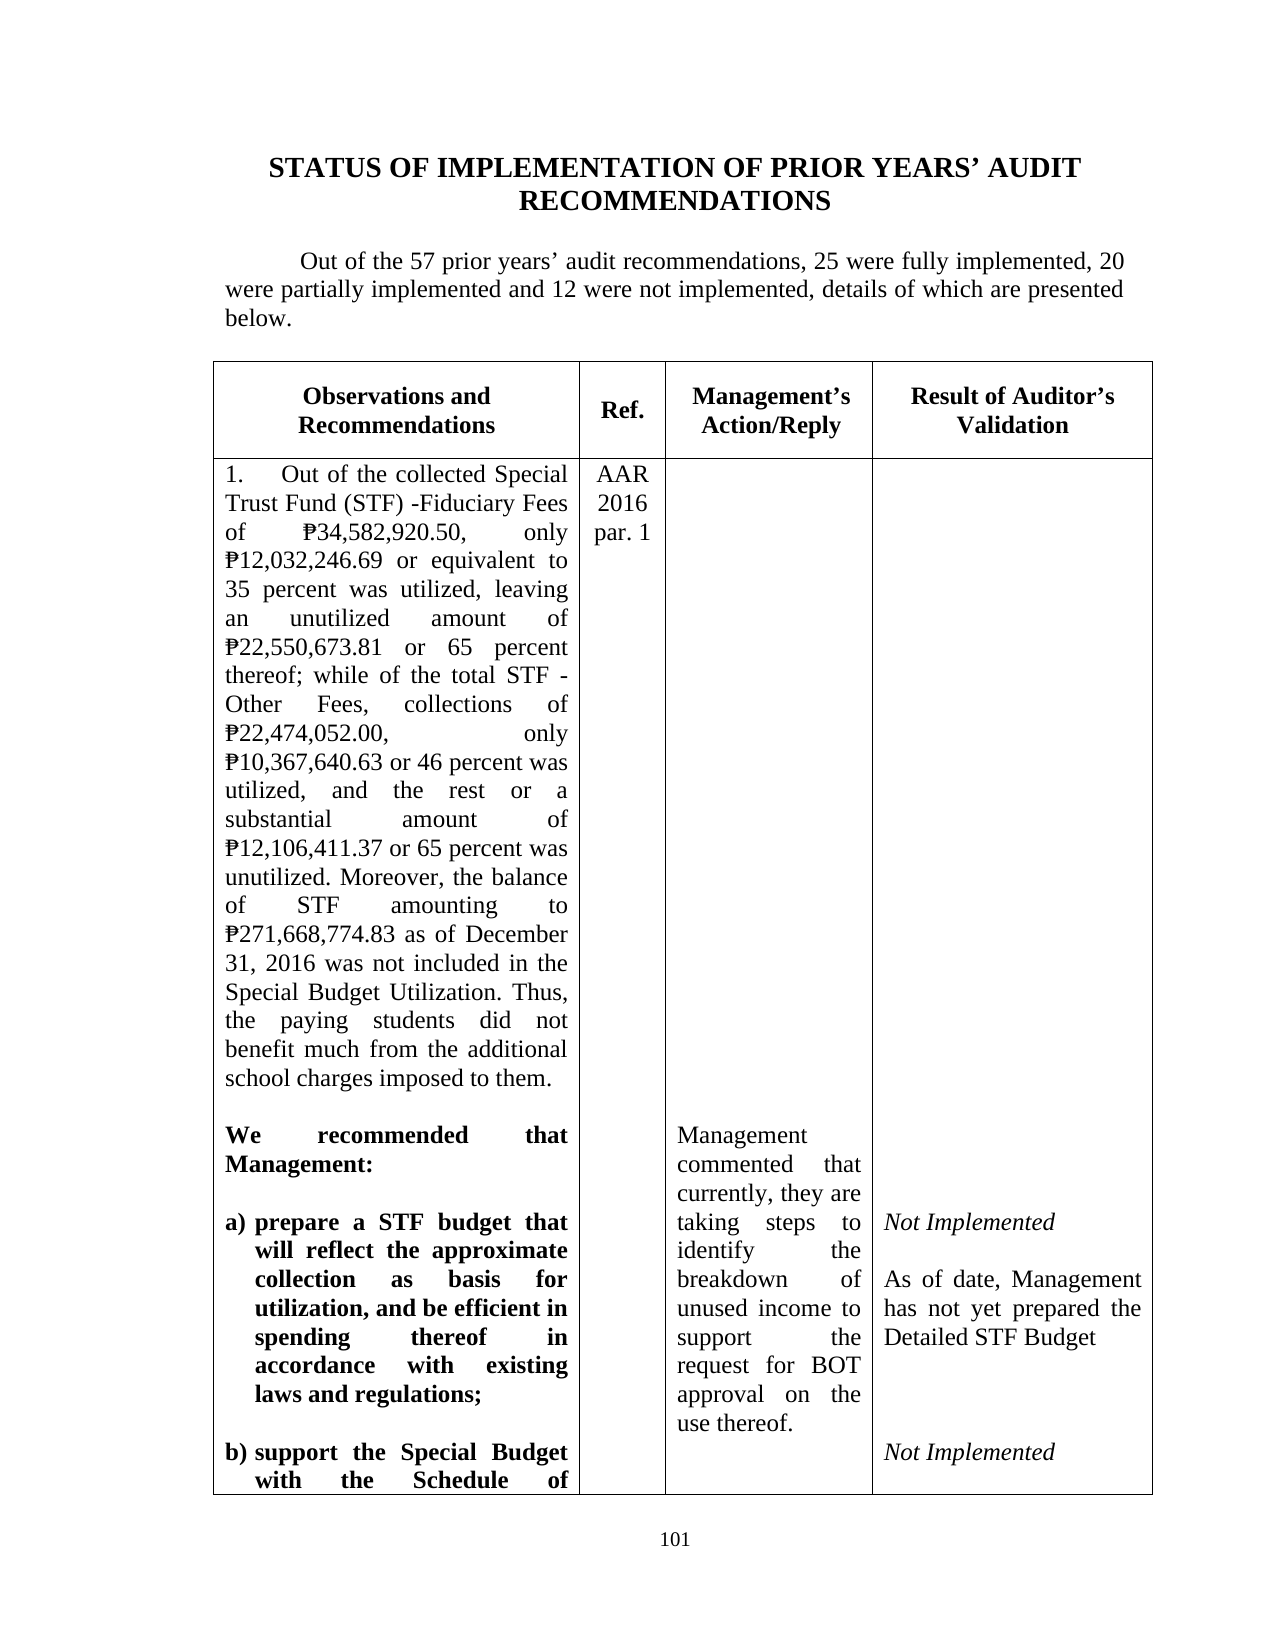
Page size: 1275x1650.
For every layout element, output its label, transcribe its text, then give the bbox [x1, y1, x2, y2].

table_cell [873, 459, 1152, 1494]
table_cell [214, 459, 579, 1494]
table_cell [666, 459, 872, 1494]
text Out of the 57 prior years’ audit recommendations, 25 were fully implemented, 20 were partially implemented and 12 were not implemented, details of which are presented below. [225, 246, 1125, 332]
text STATUS OF IMPLEMENTATION OF PRIOR YEARS’ AUDIT RECOMMENDATIONS [225, 150, 1125, 217]
table_header Result of Auditor’s Validation [873, 362, 1152, 458]
table_header Observations and Recommendations [214, 362, 579, 458]
table_cell AAR 2016 par. 1 [580, 459, 665, 1494]
table_header Management’s Action/Reply [666, 362, 872, 458]
table_header Ref. [580, 362, 665, 458]
